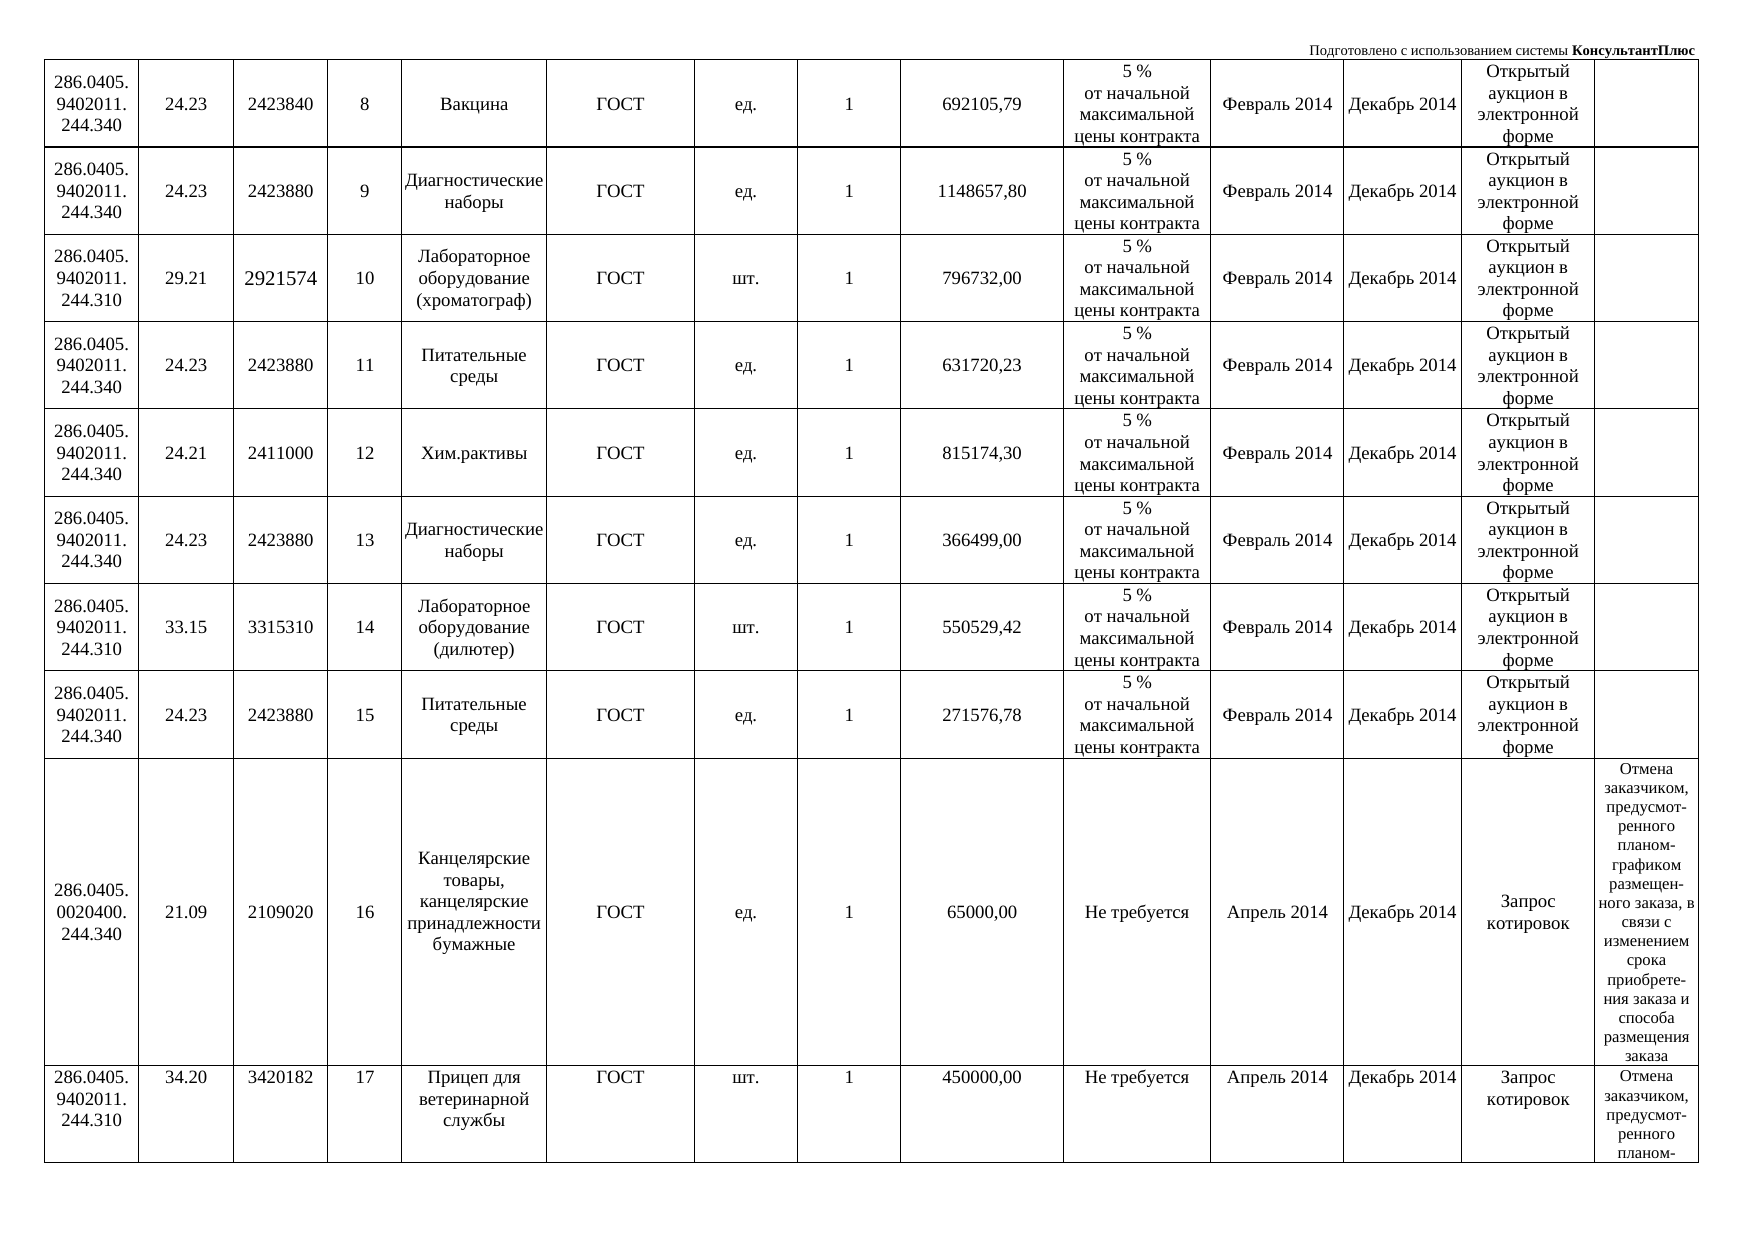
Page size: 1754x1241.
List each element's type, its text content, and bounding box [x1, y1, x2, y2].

table_cell ед. [695, 60, 797, 146]
table_cell 5 % от начальной максимальной цены контракта [1064, 497, 1210, 583]
table_cell 24.21 [139, 409, 233, 496]
table_cell Запрос котировок [1462, 1066, 1594, 1162]
table_cell Открытый аукцион в электронной форме [1462, 671, 1594, 757]
table_cell 271576,78 [901, 671, 1063, 757]
table_cell Открытый аукцион в электронной форме [1462, 322, 1594, 408]
table_cell [1595, 148, 1698, 234]
table_cell [1595, 409, 1698, 496]
table_cell 2423880 [234, 497, 327, 583]
table_cell Апрель 2014 [1211, 759, 1343, 1065]
table_cell Канцелярские товары, канцелярские принадлежности бумажные [402, 759, 546, 1065]
table_cell 24.23 [139, 322, 233, 408]
table_cell 550529,42 [901, 584, 1063, 670]
table_cell Февраль 2014 [1211, 409, 1343, 496]
table_cell 631720,23 [901, 322, 1063, 408]
table_cell Декабрь 2014 [1344, 148, 1461, 234]
table_cell Не требуется [1064, 759, 1210, 1065]
table_cell ГОСТ [547, 409, 694, 496]
table_cell Диагностические наборы [402, 148, 546, 234]
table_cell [402, 1066, 546, 1162]
table_cell 1 [798, 60, 900, 146]
table_cell ед. [695, 148, 797, 234]
table_cell 2411000 [234, 409, 327, 496]
table_cell Февраль 2014 [1211, 235, 1343, 321]
table_cell 16 [328, 759, 401, 1065]
table_cell 11 [328, 322, 401, 408]
table_cell ед. [695, 497, 797, 583]
table_cell Открытый аукцион в электронной форме [1462, 584, 1594, 670]
table_cell ед. [695, 409, 797, 496]
table_cell Декабрь 2014 [1344, 235, 1461, 321]
table_cell 286.0405. 9402011. 244.340 [45, 322, 138, 408]
table_cell Запрос котировок [1462, 759, 1594, 1065]
table_cell 15 [328, 671, 401, 757]
table_cell 5 % от начальной максимальной цены контракта [1064, 322, 1210, 408]
table_cell Открытый аукцион в электронной форме [1462, 235, 1594, 321]
table_cell [1595, 322, 1698, 408]
table_cell Диагностические наборы [402, 497, 546, 583]
table_cell Открытый аукцион в электронной форме [1462, 409, 1594, 496]
table_cell Открытый аукцион в электронной форме [1462, 497, 1594, 583]
table_cell [1595, 235, 1698, 321]
table_cell 5 % от начальной максимальной цены контракта [1064, 148, 1210, 234]
table_cell 5 % от начальной максимальной цены контракта [1064, 671, 1210, 757]
table_cell 2423880 [234, 148, 327, 234]
table_cell 1 [798, 584, 900, 670]
table_cell Декабрь 2014 [1344, 671, 1461, 757]
table_cell Вакцина [402, 60, 546, 146]
table_cell ед. [695, 322, 797, 408]
table_cell 1 [798, 235, 900, 321]
table_cell 286.0405. 9402011. 244.310 [45, 235, 138, 321]
table_cell 1 [798, 148, 900, 234]
table_cell ГОСТ [547, 60, 694, 146]
table_cell 24.23 [139, 671, 233, 757]
table_cell Лабораторное оборудование (дилютер) [402, 584, 546, 670]
table_cell 17 [328, 1066, 401, 1162]
table_cell 286.0405. 9402011. 244.340 [45, 671, 138, 757]
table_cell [45, 1066, 138, 1162]
table_cell 10 [328, 235, 401, 321]
table_cell [1595, 60, 1698, 146]
table_cell Декабрь 2014 [1344, 759, 1461, 1065]
table_cell Лабораторное оборудование (хроматограф) [402, 235, 546, 321]
table_cell Февраль 2014 [1211, 60, 1343, 146]
table_cell шт. [695, 1066, 797, 1162]
table_cell 65000,00 [901, 759, 1063, 1065]
table_cell 2109020 [234, 759, 327, 1065]
table_cell 2423840 [234, 60, 327, 146]
table_cell шт. [695, 584, 797, 670]
table_cell 286.0405. 9402011. 244.340 [45, 497, 138, 583]
table_cell 1 [798, 409, 900, 496]
table_cell Открытый аукцион в электронной форме [1462, 148, 1594, 234]
table_cell 286.0405. 9402011. 244.340 [45, 409, 138, 496]
table_cell ГОСТ [547, 584, 694, 670]
table_cell Февраль 2014 [1211, 322, 1343, 408]
table_cell 5 % от начальной максимальной цены контракта [1064, 584, 1210, 670]
table_cell Питательные среды [402, 322, 546, 408]
table_cell 286.0405. 9402011. 244.340 [45, 148, 138, 234]
table_cell Февраль 2014 [1211, 671, 1343, 757]
table_cell 286.0405. 9402011. 244.310 [45, 584, 138, 670]
table_cell 1148657,80 [901, 148, 1063, 234]
table_cell Декабрь 2014 [1344, 497, 1461, 583]
table_cell Декабрь 2014 [1344, 60, 1461, 146]
table_cell Не требуется [1064, 1066, 1210, 1162]
table_cell 5 % от начальной максимальной цены контракта [1064, 235, 1210, 321]
table_cell 24.23 [139, 497, 233, 583]
table_cell Декабрь 2014 [1344, 584, 1461, 670]
table_cell ГОСТ [547, 497, 694, 583]
table_cell 2921574 [234, 235, 327, 321]
table_cell Апрель 2014 [1211, 1066, 1343, 1162]
table_cell 14 [328, 584, 401, 670]
table_cell 13 [328, 497, 401, 583]
table_cell 1 [798, 671, 900, 757]
table_cell [1595, 497, 1698, 583]
table_cell 1 [798, 322, 900, 408]
table_cell 21.09 [139, 759, 233, 1065]
table_cell Отмена заказчиком, предусмот-ренного планом-графиком размещен-ного заказа, в связи с изменением срока приобрете-ния заказа и способа размещения заказа [1595, 759, 1698, 1065]
table_cell 3420182 [234, 1066, 327, 1162]
table_cell 2423880 [234, 671, 327, 757]
table_cell 24.23 [139, 60, 233, 146]
table_cell 24.23 [139, 148, 233, 234]
table_cell 5 % от начальной максимальной цены контракта [1064, 409, 1210, 496]
table_cell [1595, 584, 1698, 670]
table_cell ГОСТ [547, 148, 694, 234]
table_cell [45, 60, 138, 146]
table_cell [1595, 671, 1698, 757]
table_cell ед. [695, 759, 797, 1065]
table_cell 1 [798, 759, 900, 1065]
table_cell 796732,00 [901, 235, 1063, 321]
table_cell Февраль 2014 [1211, 148, 1343, 234]
table_cell шт. [695, 235, 797, 321]
table_cell ед. [695, 671, 797, 757]
table_cell 286.0405. 0020400. 244.340 [45, 759, 138, 1065]
table_cell ГОСТ [547, 671, 694, 757]
table_cell 9 [328, 148, 401, 234]
table_cell 34.20 [139, 1066, 233, 1162]
table_cell ГОСТ [547, 1066, 694, 1162]
table_cell Февраль 2014 [1211, 584, 1343, 670]
table_cell 692105,79 [901, 60, 1063, 146]
table_cell 1 [798, 1066, 900, 1162]
table_cell 8 [328, 60, 401, 146]
table_cell ГОСТ [547, 322, 694, 408]
table_cell 366499,00 [901, 497, 1063, 583]
table_cell Хим.рактивы [402, 409, 546, 496]
table_cell ГОСТ [547, 759, 694, 1065]
table_cell 1 [798, 497, 900, 583]
table_cell 12 [328, 409, 401, 496]
table_cell 33.15 [139, 584, 233, 670]
table_cell Декабрь 2014 [1344, 409, 1461, 496]
table_cell 5 % от начальной максимальной цены контракта [1064, 60, 1210, 146]
table_cell 2423880 [234, 322, 327, 408]
table_cell 450000,00 [901, 1066, 1063, 1162]
table_cell Питательные среды [402, 671, 546, 757]
table_cell Февраль 2014 [1211, 497, 1343, 583]
table_cell ГОСТ [547, 235, 694, 321]
table_cell 815174,30 [901, 409, 1063, 496]
table_cell Декабрь 2014 [1344, 322, 1461, 408]
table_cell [1595, 1066, 1698, 1162]
table_cell 29.21 [139, 235, 233, 321]
table_cell 3315310 [234, 584, 327, 670]
table_cell Декабрь 2014 [1344, 1066, 1461, 1162]
table_cell Открытый аукцион в электронной форме [1462, 60, 1594, 146]
